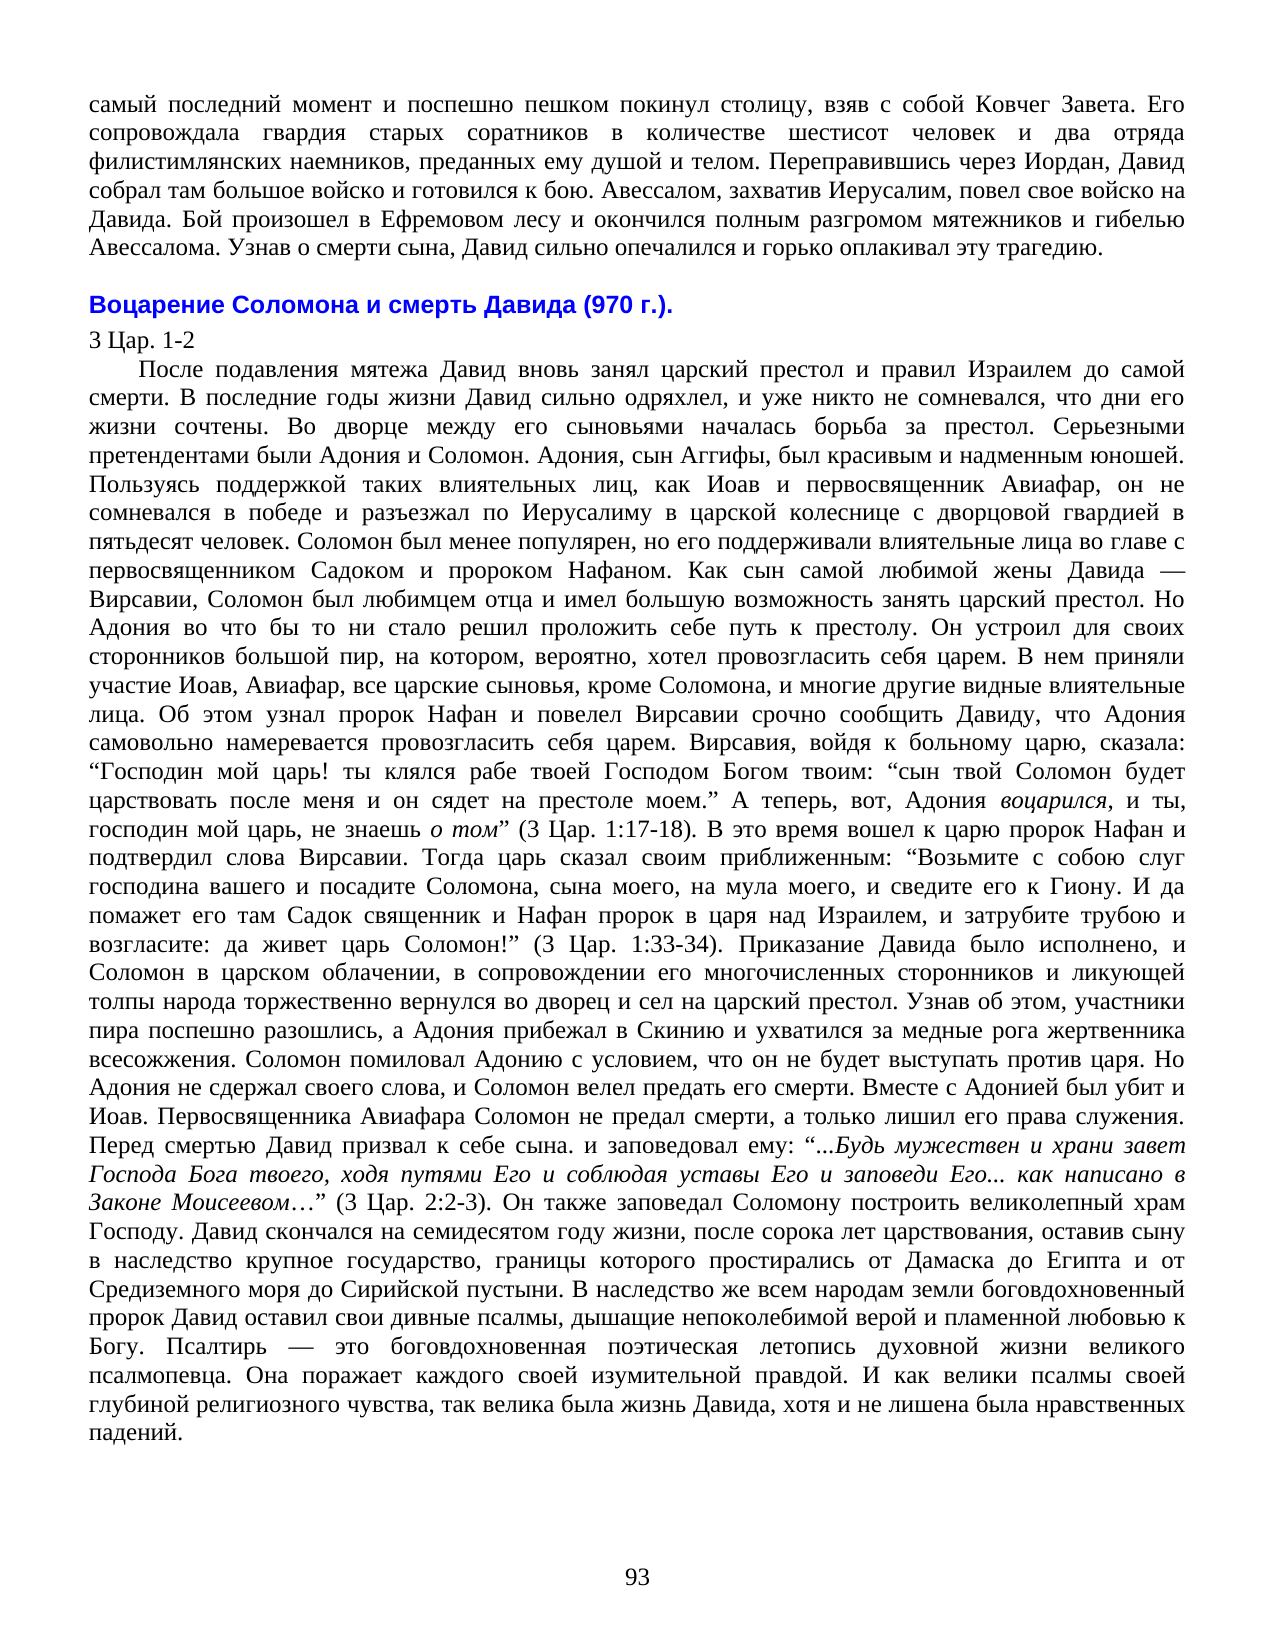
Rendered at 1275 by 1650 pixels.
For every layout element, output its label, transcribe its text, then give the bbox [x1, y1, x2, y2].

text После подавления мятежа Давид вновь занял царский престол и правил Израилем до самой смерти. В последние годы жизни Давид сильно одряхлел, и уже никто не сомневался, что дни его жизни сочтены. Во дворце между его сыновьями началась борьба за престол. Серьезными претендентами были Адония и Соломон. Адония, сын Аггифы, был красивым и надменным юношей. Пользуясь поддержкой таких влиятельных лиц, как Иоав и первосвященник Авиафар, он не сомневался в победе и разъезжал по Иерусалиму в царской колеснице с дворцовой гвардией в пятьдесят человек. Соломон был менее популярен, но его поддерживали влиятельные лица во главе с первосвященником Садоком и пророком Нафаном. Как сын самой любимой жены Давида — Вирсавии, Соломон был любимцем отца и имел большую возможность занять царский престол. Но Адония во что бы то ни стало решил проложить себе путь к престолу. Он устроил для своих сторонников большой пир, на котором, вероятно, хотел провозгласить себя царем. В нем приняли участие Иоав, Авиафар, все царские сыновья, кроме Соломона, и многие другие видные влиятельные лица. Об этом узнал пророк Нафан и повелел Вирсавии срочно сообщить Давиду, что Адония самовольно намеревается провозгласить себя царем. Вирсавия, войдя к больному царю, сказала: “Господин мой царь! ты клялся рабе твоей Господом Богом твоим: “сын твой Соломон будет царствовать после меня и он сядет на престоле моем.” А теперь, вот, Адония воцарился, и ты, господин мой царь, не знаешь о том” (3 Цар. 1:17-18). В это время вошел к царю пророк Нафан и подтвердил слова Вирсавии. Тогда царь сказал своим приближенным: “Возьмите с собою слуг господина вашего и посадите Соломона, сына моего, на мула моего, и сведите его к Гиону. И да помажет его там Садок священник и Нафан пророк в царя над Израилем, и затрубите трубою и возгласите: да живет царь Соломон!” (3 Цар. 1:33-34). Приказание Давида было исполнено, и Соломон в царском облачении, в сопровождении его многочисленных сторонников и ликующей толпы народа торжественно вернулся во дворец и сел на царский престол. Узнав об этом, участники пира поспешно разошлись, а Адония прибежал в Скинию и ухватился за медные рога жертвенника всесожжения. Соломон помиловал Адонию с условием, что он не будет выступать против царя. Но Адония не сдержал своего слова, и Соломон велел предать его смерти. Вместе с Адонией был убит и Иоав. Первосвященника Авиафара Соломон не предал смерти, а только лишил его права служения. Перед смертью Давид призвал к себе сына. и заповедовал ему: “...Будь мужествен и храни завет Господа Бога твоего, ходя путями Его и соблюдая уставы Его и заповеди Его... как написано в Законе Моисеевом…” (3 Цар. 2:2-3). Он также заповедал Соломону построить великолепный храм Господу. Давид скончался на семидесятом году жизни, после сорока лет царствования, оставив сыну в наследство крупное государство, границы которого простирались от Дамаска до Египта и от Средиземного моря до Сирийской пустыни. В наследство же всем народам земли боговдохновенный пророк Давид оставил свои дивные псалмы, дышащие непоколебимой верой и пламенной любовью к Богу. Псалтирь — это боговдохновенная поэтическая летопись духовной жизни великого псалмопевца. Она поражает каждого своей изумительной правдой. И как велики псалмы своей глубиной религиозного чувства, так велика была жизнь Давида, хотя и не лишена была нравственных падений. [89, 354, 1186, 1446]
text 3 Цар. 1-2 [89, 325, 1186, 354]
subtitle Воцарение Соломона и смерть Давида (970 г.). [89, 290, 1186, 319]
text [89, 89, 1186, 261]
